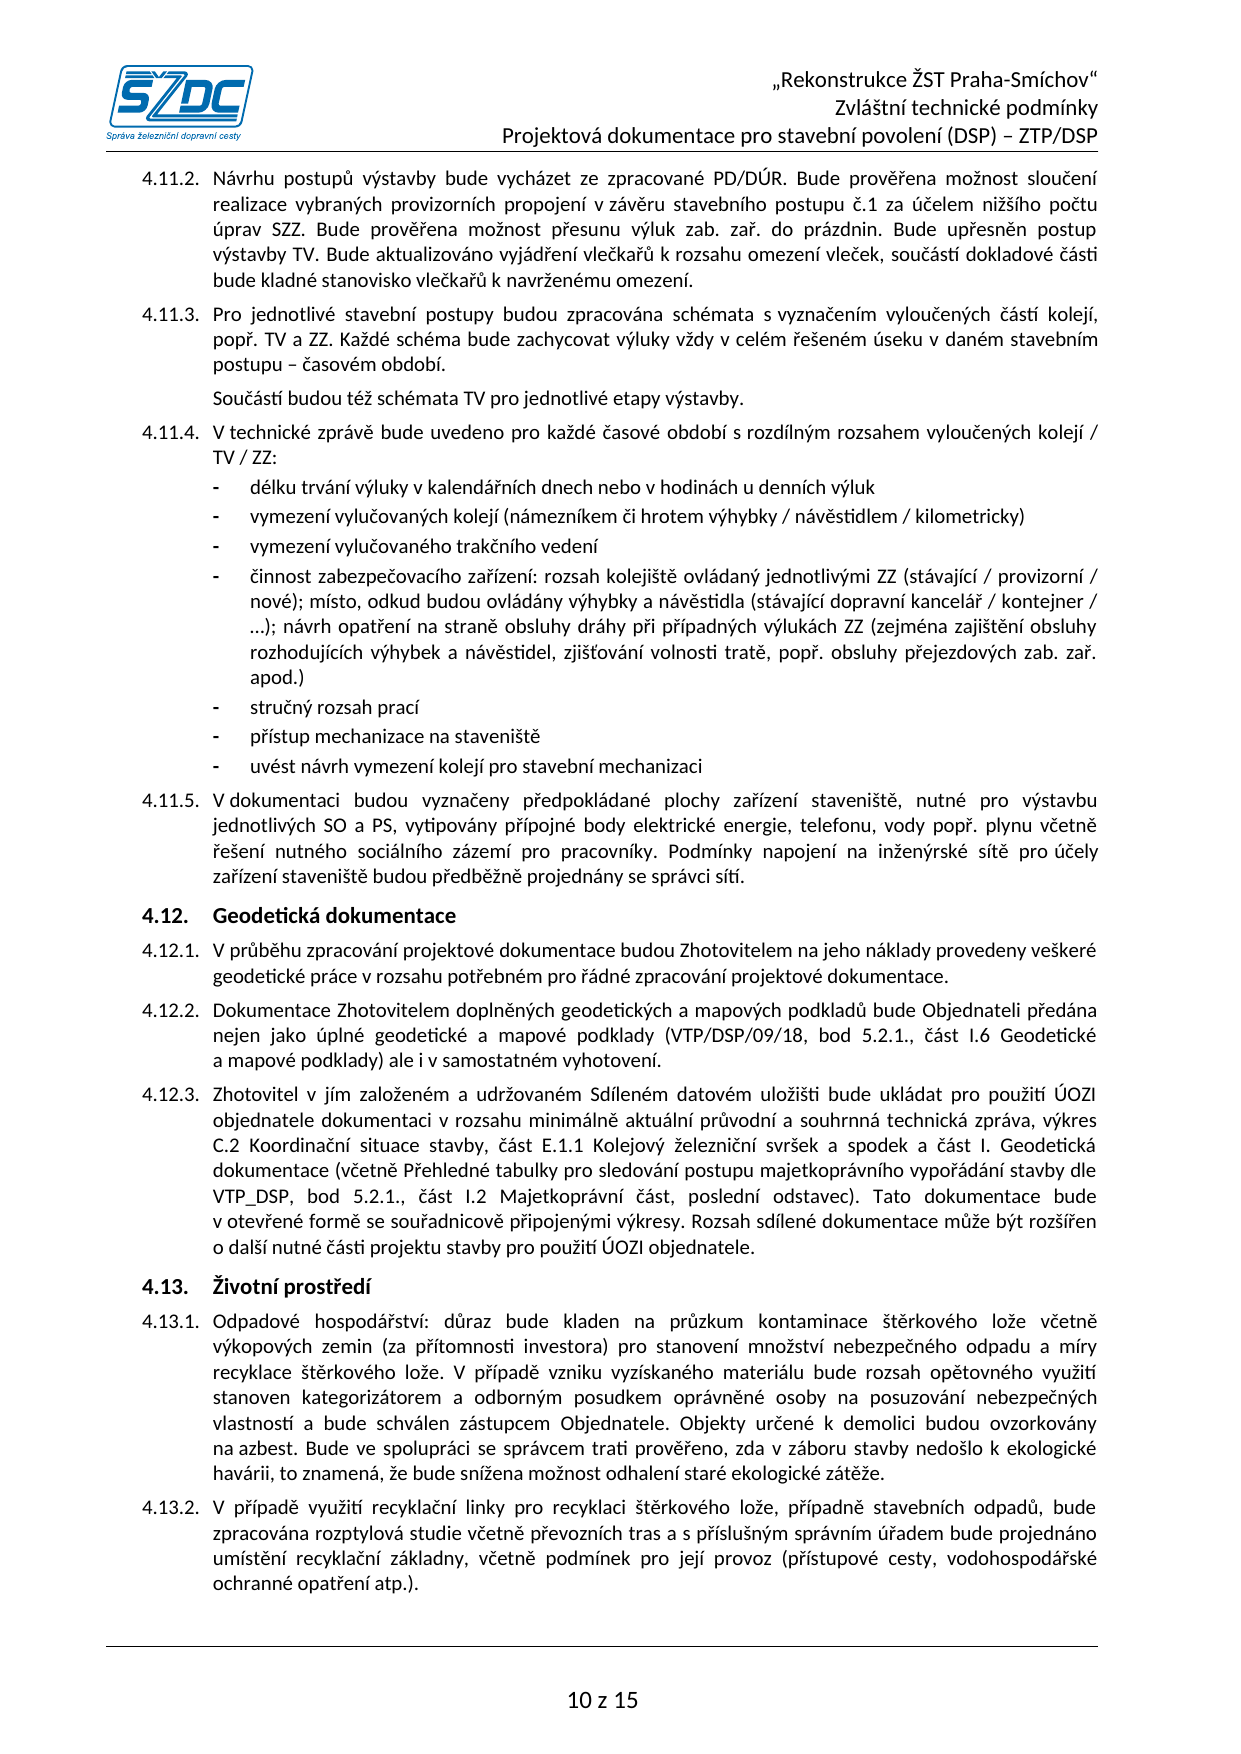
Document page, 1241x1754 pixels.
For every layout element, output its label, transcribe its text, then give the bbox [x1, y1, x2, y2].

text délku trvání výluky v kalendářních dnech nebo v hodinách u denních výluk [213, 474, 1098, 499]
text Odpadové hospodářství: důraz bude kladen na průzkum kontaminace štěrkového lože včetně výkopových zemin (za přítomnosti investora) pro stanovení množství nebezpečného odpadu a míry recyklace štěrkového lože. V případě vzniku vyzískaného materiálu bude rozsah opětovného využití stanoven kategorizátorem a odborným posudkem oprávněné osoby na posuzování nebezpečných vlastností a bude schválen zástupcem Objednatele. Objekty určené k demolici budou ovzorkovány na azbest. Bude ve spolupráci se správcem trati prověřeno, zda v záboru stavby nedošlo k ekologické havárii, to znamená, že bude snížena možnost odhalení staré ekologické zátěže. [142, 1308, 1098, 1486]
text uvést návrh vymezení kolejí pro stavební mechanizaci [213, 753, 1098, 779]
list Součástí budou též schémata TV pro jednotlivé etapy výstavby. [213, 385, 1098, 411]
text V dokumentaci budou vyznačeny předpokládané plochy zařízení staveniště, nutné pro výstavbu jednotlivých SO a PS, vytipovány přípojné body elektrické energie, telefonu, vody popř. plynu včetně řešení nutného sociálního zázemí pro pracovníky. Podmínky napojení na inženýrské sítě pro účely zařízení staveniště budou předběžně projednány se správci sítí. [142, 787, 1098, 889]
text V průběhu zpracování projektové dokumentace budou Zhotovitelem na jeho náklady provedeny veškeré geodetické práce v rozsahu potřebném pro řádné zpracování projektové dokumentace. [142, 938, 1098, 988]
text činnost zabezpečovacího zařízení: rozsah kolejiště ovládaný jednotlivými ZZ (stávající / provizorní / nové); místo, odkud budou ovládány výhybky a návěstidla (stávající dopravní kancelář / kontejner / …); návrh opatření na straně obsluhy dráhy při případných výlukách ZZ (zejména zajištění obsluhy rozhodujících výhybek a návěstidel, zjišťování volnosti tratě, popř. obsluhy přejezdových zab. zař. apod.) [213, 563, 1098, 690]
text V případě využití recyklační linky pro recyklaci štěrkového lože, případně stavebních odpadů, bude zpracována rozptylová studie včetně převozních tras a s příslušným správním úřadem bude projednáno umístění recyklační základny, včetně podmínek pro její provoz (přístupové cesty, vodohospodářské ochranné opatření atp.). [142, 1494, 1098, 1596]
text Pro jednotlivé stavební postupy budou zpracována schémata s vyznačením vyloučených částí kolejí, popř. TV a ZZ. Každé schéma bude zachycovat výluky vždy v celém řešeném úseku v daném stavebním postupu – časovém období. [142, 301, 1098, 377]
text Dokumentace Zhotovitelem doplněných geodetických a mapových podkladů bude Objednateli předána nejen jako úplné geodetické a mapové podklady (VTP/DSP/09/18, bod 5.2.1., část I.6 Geodetické a mapové podklady) ale i v samostatném vyhotovení. [142, 997, 1098, 1073]
text Návrhu postupů výstavby bude vycházet ze zpracované PD/DÚR. Bude prověřena možnost sloučení realizace vybraných provizorních propojení v závěru stavebního postupu č.1 za účelem nižšího počtu úprav SZZ. Bude prověřena možnost přesunu výluk zab. zař. do prázdnin. Bude upřesněn postup výstavby TV. Bude aktualizováno vyjádření vlečkařů k rozsahu omezení vleček, součástí dokladové části bude kladné stanovisko vlečkařů k navrženému omezení. [142, 165, 1098, 292]
text vymezení vylučovaných kolejí (námezníkem či hrotem výhybky / návěstidlem / kilometricky) [213, 504, 1098, 529]
text vymezení vylučovaného trakčního vedení [213, 533, 1098, 559]
text V technické zprávě bude uvedeno pro každé časové období s rozdílným rozsahem vyloučených kolejí / TV / ZZ: [142, 419, 1098, 470]
text Zhotovitel v jím založeném a udržovaném Sdíleném datovém uložišti bude ukládat pro použití ÚOZI objednatele dokumentaci v rozsahu minimálně aktuální průvodní a souhrnná technická zpráva, výkres C.2 Koordinační situace stavby, část E.1.1 Kolejový železniční svršek a spodek a část I. Geodetická dokumentace (včetně Přehledné tabulky pro sledování postupu majetkoprávního vypořádání stavby dle VTP_DSP, bod 5.2.1., část I.2 Majetkoprávní část, poslední odstavec). Tato dokumentace bude v otevřené formě se souřadnicově připojenými výkresy. Rozsah sdílené dokumentace může být rozšířen o další nutné části projektu stavby pro použití ÚOZI objednatele. [142, 1081, 1098, 1259]
text Geodetická dokumentace [142, 901, 1098, 929]
text přístup mechanizace na staveniště [213, 724, 1098, 749]
text Životní prostředí [142, 1272, 1098, 1300]
text stručný rozsah prací [213, 694, 1098, 719]
